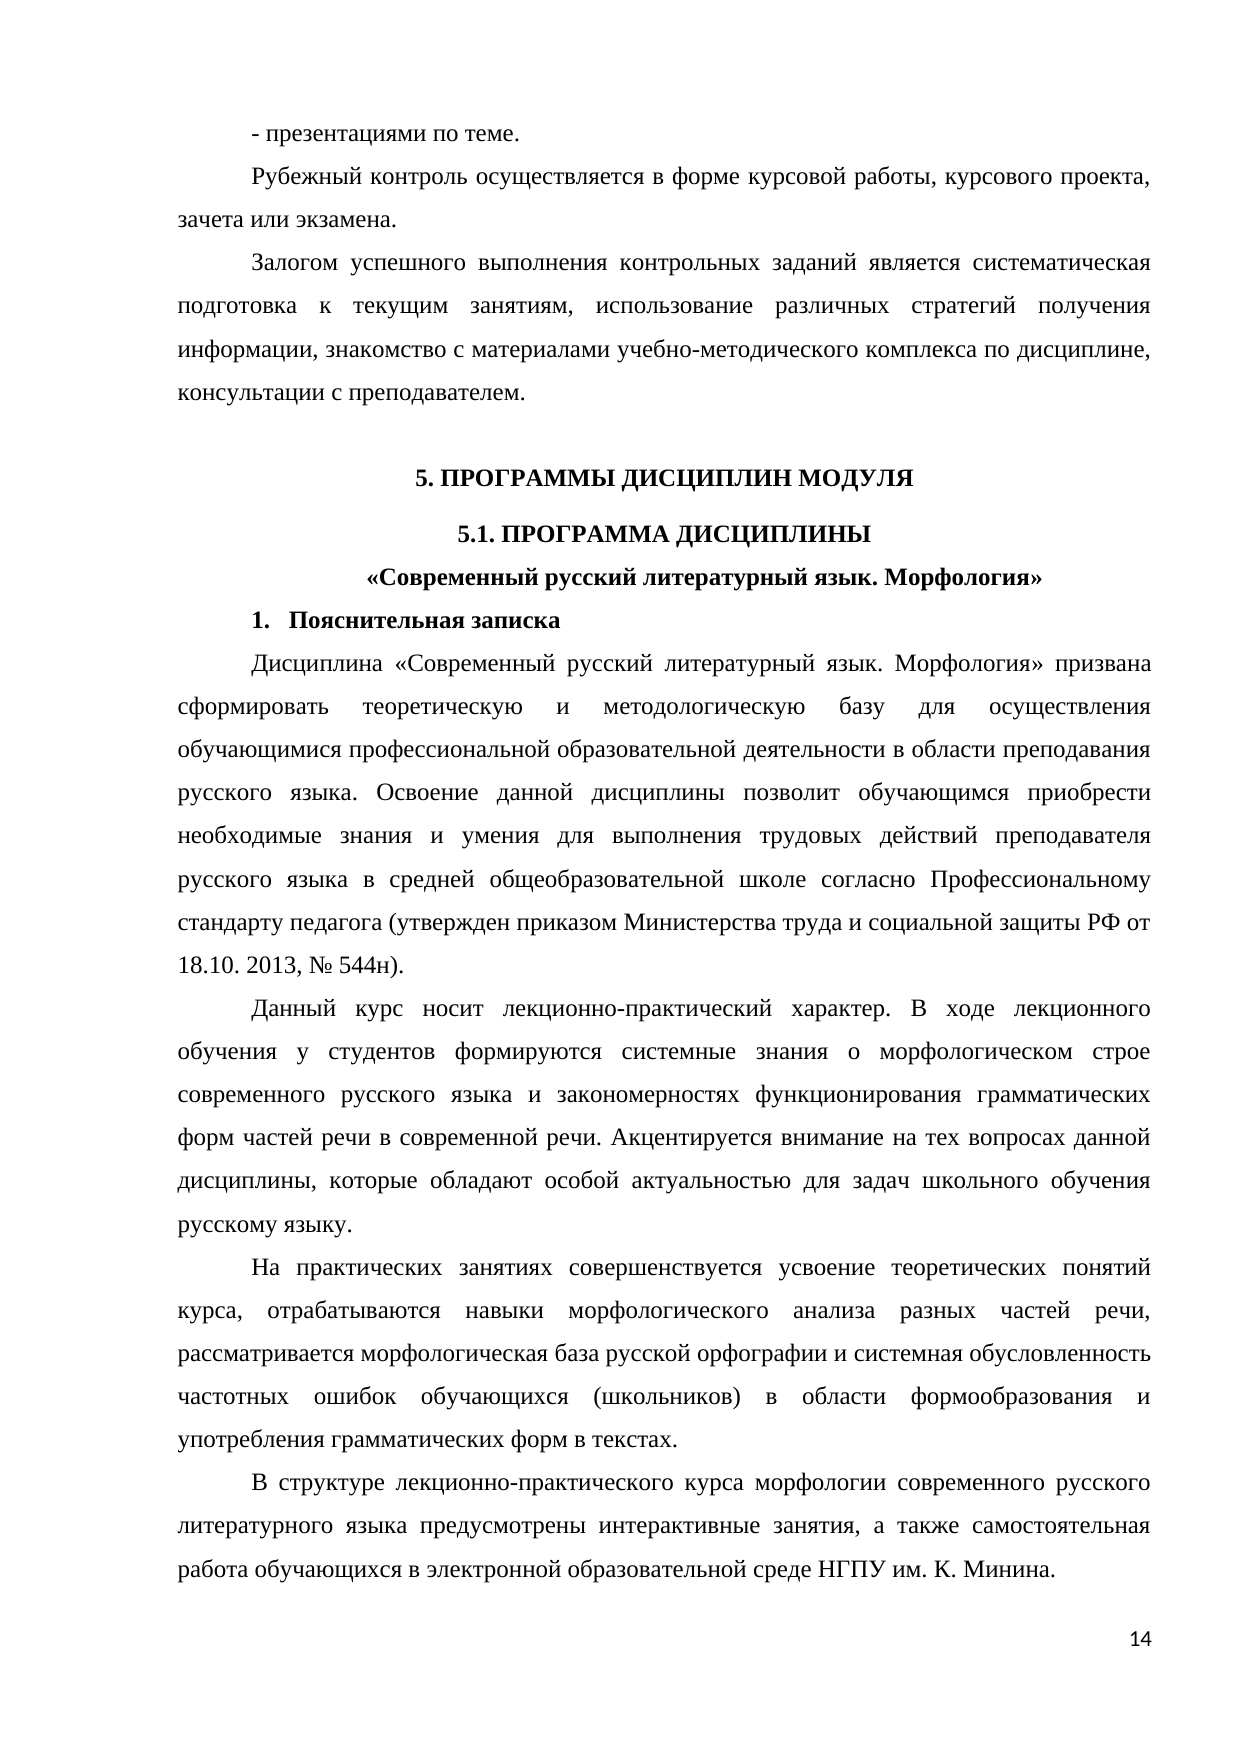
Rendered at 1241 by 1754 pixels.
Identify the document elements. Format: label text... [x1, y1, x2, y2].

text «Современный русский литературный язык. Морфология» [177, 562, 1152, 591]
text Данный курс носит лекционно-практический характер. В ходе лекционного обучения у студентов формируются системные знания о морфологическом строе современного русского языка и закономерностях функционирования грамматических форм частей речи в современной речи. Акцентируется внимание на тех вопросах данной дисциплины, которые обладают особой актуальностью для задач школьного обучения русскому языку. [177, 993, 1152, 1237]
text Залогом успешного выполнения контрольных заданий является систематическая подготовка к текущим занятиям, использование различных стратегий получения информации, знакомство с материалами учебно-методического комплекса по дисциплине, консультации с преподавателем. [177, 247, 1152, 406]
list Пояснительная записка [251, 605, 1152, 634]
text Дисциплина «Современный русский литературный язык. Морфология» призвана сформировать теоретическую и методологическую базу для осуществления обучающимися профессиональной образовательной деятельности в области преподавания русского языка. Освоение данной дисциплины позволит обучающимся приобрести необходимые знания и умения для выполнения трудовых действий преподавателя русского языка в средней общеобразовательной школе согласно Профессиональному стандарту педагога (утвержден приказом Министерства труда и социальной защиты РФ от 18.10. 2013, № 544н). [177, 648, 1152, 979]
text 5.1. ПРОГРАММА ДИСЦИПЛИНЫ [177, 519, 1152, 547]
text В структуре лекционно-практического курса морфологии современного русского литературного языка предусмотрены интерактивные занятия, а также самостоятельная работа обучающихся в электронной образовательной среде НГПУ им. К. Минина. [177, 1467, 1152, 1582]
text На практических занятиях совершенствуется усвоение теоретических понятий курса, отрабатываются навыки морфологического анализа разных частей речи, рассматривается морфологическая база русской орфографии и системная обусловленность частотных ошибок обучающихся (школьников) в области формообразования и употребления грамматических форм в текстах. [177, 1252, 1152, 1453]
text 5. ПРОГРАММЫ ДИСЦИПЛИН МОДУЛЯ [177, 463, 1152, 492]
text - презентациями по теме. [177, 118, 1152, 147]
text Рубежный контроль осуществляется в форме курсовой работы, курсового проекта, зачета или экзамена. [177, 161, 1152, 233]
